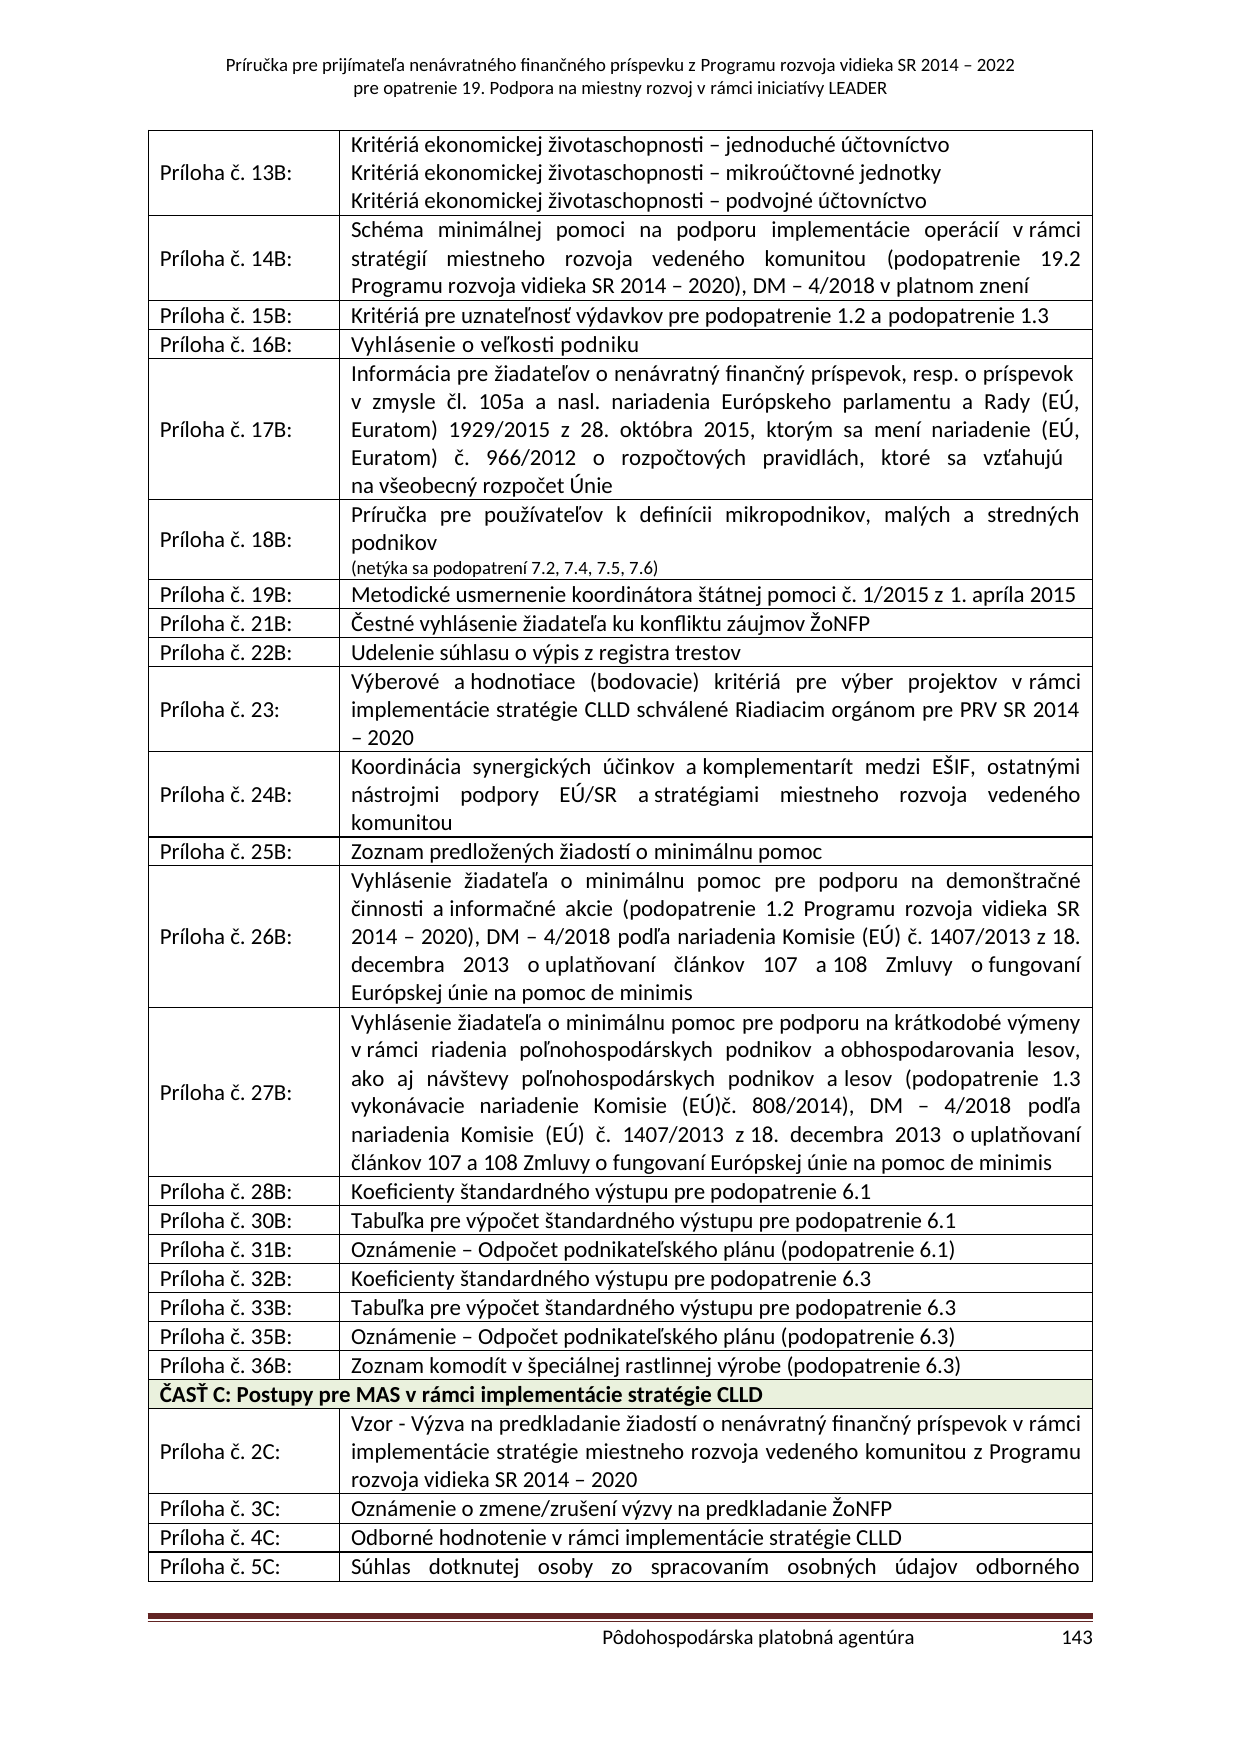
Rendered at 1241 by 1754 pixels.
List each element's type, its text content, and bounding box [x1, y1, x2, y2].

table_cell Oznámenie o zmene/zrušení výzvy na predkladanie ŽoNFP [340, 1494, 1092, 1522]
table_cell Koeficienty štandardného výstupu pre podopatrenie 6.1 [340, 1177, 1092, 1205]
table_cell Príloha č. 5C: [149, 1553, 339, 1581]
table_cell Príloha č. 18B: [149, 500, 339, 579]
table_cell Príloha č. 33B: [149, 1293, 339, 1321]
table_cell Príloha č. 2C: [149, 1409, 339, 1493]
table_cell Čestné vyhlásenie žiadateľa ku konfliktu záujmov ŽoNFP [340, 609, 1092, 637]
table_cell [340, 1553, 1092, 1581]
table_cell Výberové a hodnotiace (bodovacie) kritériá pre výber projektov v rámci implementácie stratégie CLLD schválené Riadiacim orgánom pre PRV SR 2014 – 2020 [340, 667, 1092, 751]
table_cell Kritériá pre uznateľnosť výdavkov pre podopatrenie 1.2 a podopatrenie 1.3 [340, 301, 1092, 329]
table_cell Tabuľka pre výpočet štandardného výstupu pre podopatrenie 6.1 [340, 1206, 1092, 1234]
table_cell Príloha č. 19B: [149, 580, 339, 608]
table_cell Oznámenie – Odpočet podnikateľského plánu (podopatrenie 6.3) [340, 1322, 1092, 1350]
table_cell Informácia pre žiadateľov o nenávratný finančný príspevok, resp. o príspevok v zmysle čl. 105a a nasl. nariadenia Európskeho parlamentu a Rady (EÚ, Euratom) 1929/2015 z 28. októbra 2015, ktorým sa mení nariadenie (EÚ, Euratom) č. 966/2012 o rozpočtových pravidlách, ktoré sa vzťahujú na všeobecný rozpočet Únie [340, 359, 1092, 499]
table_cell Vyhlásenie žiadateľa o minimálnu pomoc pre podporu na krátkodobé výmeny v rámci riadenia poľnohospodárskych podnikov a obhospodarovania lesov, ako aj návštevy poľnohospodárskych podnikov a lesov (podopatrenie 1.3 vykonávacie nariadenie Komisie (EÚ)č. 808/2014), DM – 4/2018 podľa nariadenia Komisie (EÚ) č. 1407/2013 z 18. decembra 2013 o uplatňovaní článkov 107 a 108 Zmluvy o fungovaní Európskej únie na pomoc de minimis [340, 1008, 1092, 1176]
table_cell Tabuľka pre výpočet štandardného výstupu pre podopatrenie 6.3 [340, 1293, 1092, 1321]
table_cell Oznámenie – Odpočet podnikateľského plánu (podopatrenie 6.1) [340, 1235, 1092, 1263]
table_cell Príloha č. 24B: [149, 752, 339, 836]
table_cell Príloha č. 4C: [149, 1524, 339, 1551]
table_cell Príloha č. 22B: [149, 638, 339, 666]
table_cell Kritériá ekonomickej životaschopnosti – jednoduché účtovníctvo Kritériá ekonomickej životaschopnosti – mikroúčtovné jednotky Kritériá ekonomickej životaschopnosti – podvojné účtovníctvo [340, 131, 1092, 214]
table_cell Príloha č. 15B: [149, 301, 339, 329]
table_cell Príloha č. 23: [149, 667, 339, 751]
table_cell Príloha č. 3C: [149, 1494, 339, 1522]
table_cell Príručka pre používateľov k definícii mikropodnikov, malých a stredných podnikov (netýka sa podopatrení 7.2, 7.4, 7.5, 7.6) [340, 500, 1092, 579]
table_cell Zoznam predložených žiadostí o minimálnu pomoc [340, 838, 1092, 865]
table_cell Zoznam komodít v špeciálnej rastlinnej výrobe (podopatrenie 6.3) [340, 1351, 1092, 1379]
table_cell Príloha č. 31B: [149, 1235, 339, 1263]
table_cell Príloha č. 14B: [149, 216, 339, 300]
table_cell Schéma minimálnej pomoci na podporu implementácie operácií v rámci stratégií miestneho rozvoja vedeného komunitou (podopatrenie 19.2 Programu rozvoja vidieka SR 2014 – 2020), DM – 4/2018 v platnom znení [340, 216, 1092, 300]
table_cell Príloha č. 16B: [149, 330, 339, 358]
table_cell Príloha č. 25B: [149, 838, 339, 865]
table_cell Príloha č. 28B: [149, 1177, 339, 1205]
table_cell Koordinácia synergických účinkov a komplementarít medzi EŠIF, ostatnými nástrojmi podpory EÚ/SR a stratégiami miestneho rozvoja vedeného komunitou [340, 752, 1092, 836]
table_cell Koeficienty štandardného výstupu pre podopatrenie 6.3 [340, 1264, 1092, 1292]
table_cell Príloha č. 30B: [149, 1206, 339, 1234]
table_cell Udelenie súhlasu o výpis z registra trestov [340, 638, 1092, 666]
table_cell Príloha č. 26B: [149, 866, 339, 1007]
table_cell Príloha č. 36B: [149, 1351, 339, 1379]
table_cell Vzor - Výzva na predkladanie žiadostí o nenávratný finančný príspevok v rámci implementácie stratégie miestneho rozvoja vedeného komunitou z Programu rozvoja vidieka SR 2014 – 2020 [340, 1409, 1092, 1493]
table_cell Príloha č. 27B: [149, 1008, 339, 1176]
table_cell Vyhlásenie žiadateľa o minimálnu pomoc pre podporu na demonštračné činnosti a informačné akcie (podopatrenie 1.2 Programu rozvoja vidieka SR 2014 – 2020), DM – 4/2018 podľa nariadenia Komisie (EÚ) č. 1407/2013 z 18. decembra 2013 o uplatňovaní článkov 107 a 108 Zmluvy o fungovaní Európskej únie na pomoc de minimis [340, 866, 1092, 1007]
table_cell Príloha č. 17B: [149, 359, 339, 499]
table_cell Príloha č. 21B: [149, 609, 339, 637]
table_cell Odborné hodnotenie v rámci implementácie stratégie CLLD [340, 1524, 1092, 1551]
table_cell ČASŤ C: Postupy pre MAS v rámci implementácie stratégie CLLD [149, 1380, 1092, 1408]
table_cell Príloha č. 32B: [149, 1264, 339, 1292]
table_cell Príloha č. 35B: [149, 1322, 339, 1350]
table_cell Vyhlásenie o veľkosti podniku [340, 330, 1092, 358]
table_cell Príloha č. 13B: [149, 131, 339, 214]
table_cell Metodické usmernenie koordinátora štátnej pomoci č. 1/2015 z 1. apríla 2015 [340, 580, 1092, 608]
